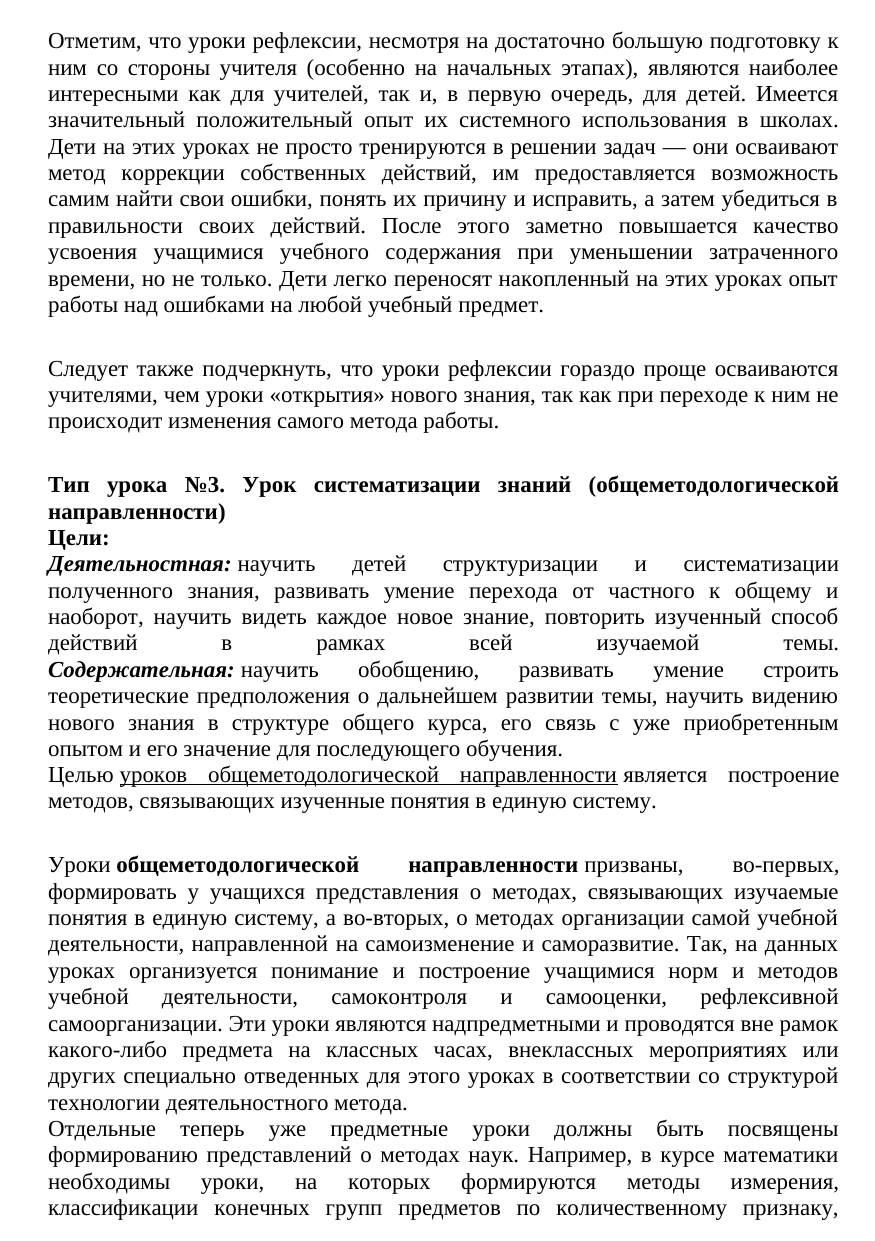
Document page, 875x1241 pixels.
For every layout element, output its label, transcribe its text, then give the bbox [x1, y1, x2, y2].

text Уроки общеметодологической направленности призваны, во-первых, формировать у учащихся представления о методах, связывающих изучаемые понятия в единую систему, а во-вторых, о методах организации самой учебной деятельности, направленной на самоизменение и саморазвитие. Так, на данных уроках организуется понимание и построение учащимися норм и методов учебной деятельности, самоконтроля и самооценки, рефлексивной самоорганизации. Эти уроки являются надпредметными и проводятся вне рамок какого-либо предмета на классных часах, внеклассных мероприятиях или других специально отведенных для этого уроках в соответствии со структурой технологии деятельностного метода. [48, 851, 840, 1115]
text Тип урока №3. Урок систематизации знаний (общеметодологической направленности) [48, 471, 840, 524]
text Следует также подчеркнуть, что уроки рефлексии гораздо проще осваиваются учителями, чем уроки «открытия» нового знания, так как при переходе к ним не происходит изменения самого метода работы. [48, 355, 840, 434]
text Целью уроков общеметодологической направленности является построение методов, связывающих изученные понятия в единую систему. [48, 761, 840, 814]
text Цели: Деятельностная: научить детей структуризации и систематизации полученного знания, развивать умение перехода от частного к общему и наоборот, научить видеть каждое новое знание, повторить изученный способ действий в рамках всей изучаемой темы. Содержательная: научить обобщению, развивать умение строить теоретические предположения о дальнейшем развитии темы, научить видению нового знания в структуре общего курса, его связь с уже приобретенным опытом и его значение для последующего обучения. [48, 524, 840, 761]
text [48, 1115, 840, 1220]
text Отметим, что уроки рефлексии, несмотря на достаточно большую подготовку к ним со стороны учителя (особенно на начальных этапах), являются наиболее интересными как для учителей, так и, в первую очередь, для детей. Имеется значительный положительный опыт их системного использования в школах. Дети на этих уроках не просто тренируются в решении задач — они осваивают метод коррекции собственных действий, им предоставляется возможность самим найти свои ошибки, понять их причину и исправить, а затем убедиться в правильности своих действий. После этого заметно повышается качество усвоения учащимися учебного содержания при уменьшении затраченного времени, но не только. Дети легко переносят накопленный на этих уроках опыт работы над ошибками на любой учебный предмет. [48, 27, 840, 317]
